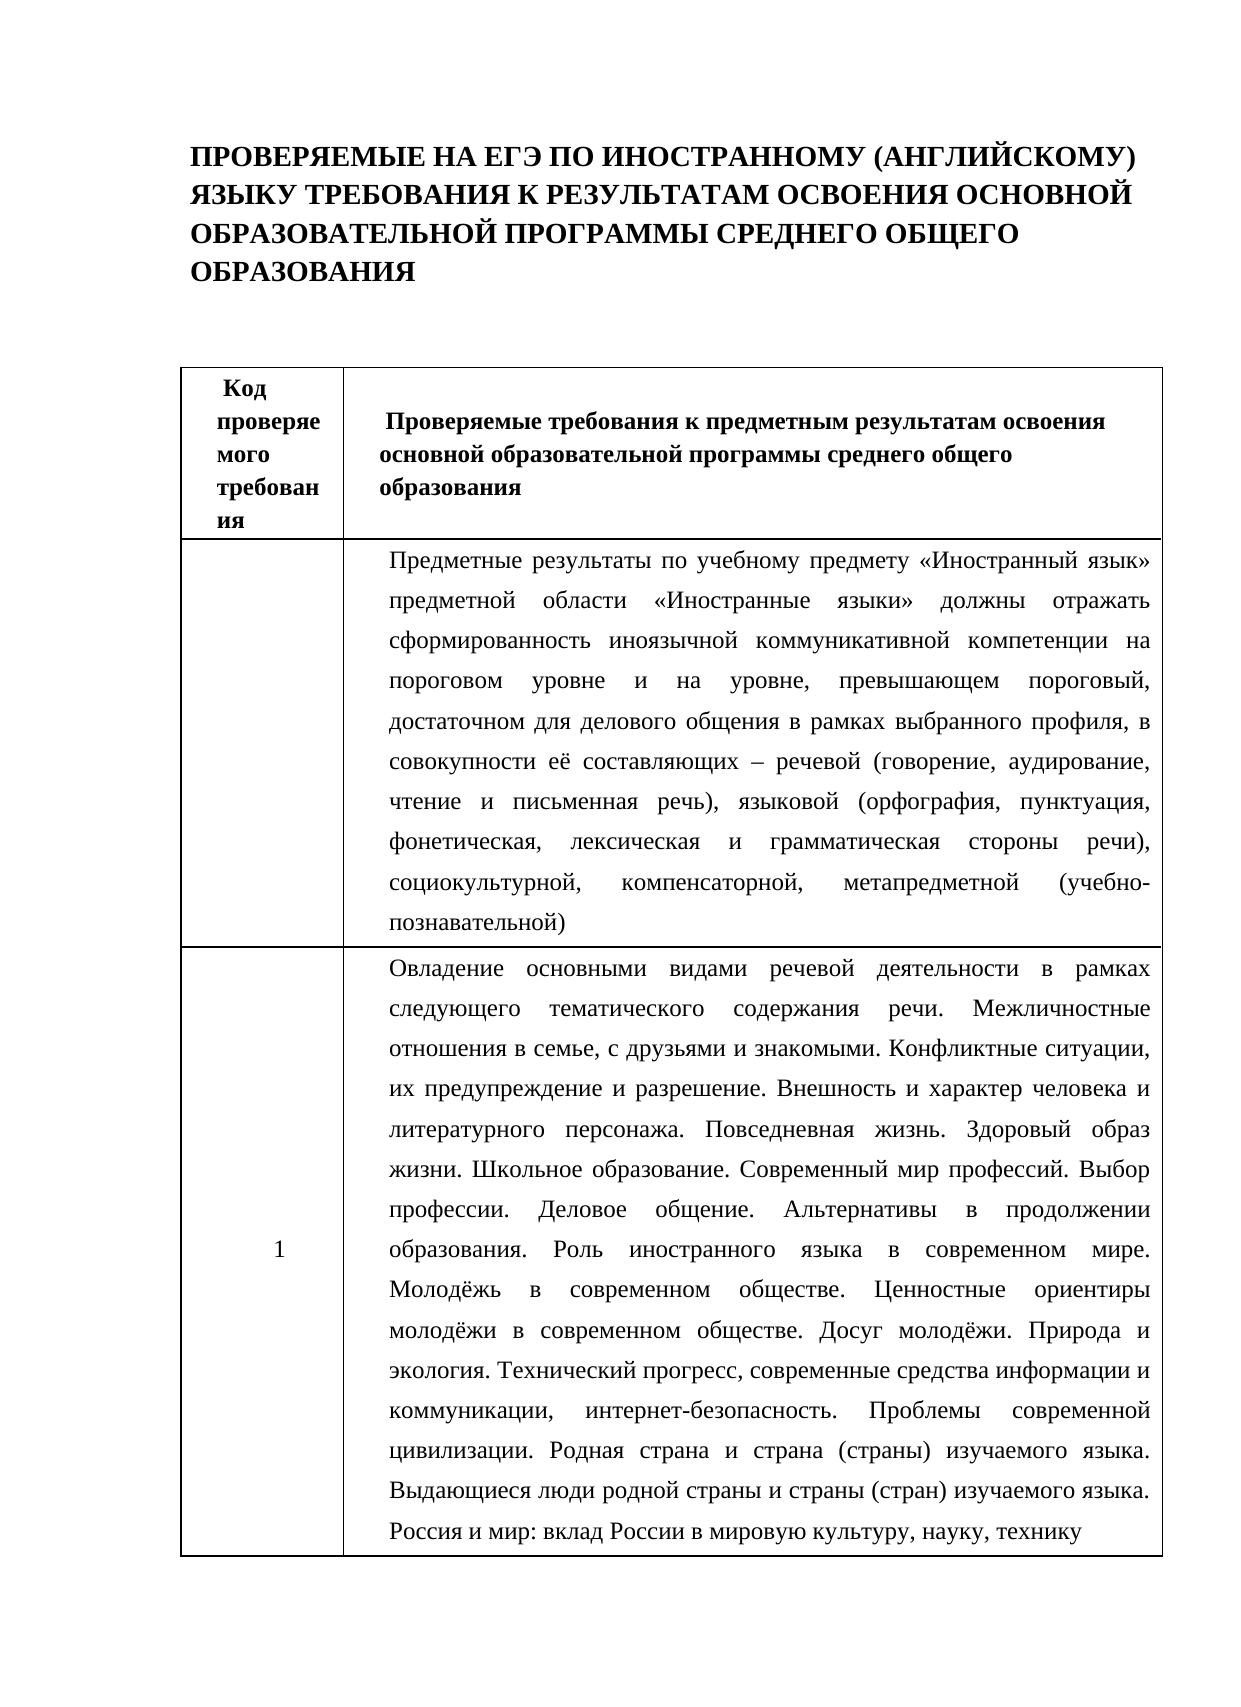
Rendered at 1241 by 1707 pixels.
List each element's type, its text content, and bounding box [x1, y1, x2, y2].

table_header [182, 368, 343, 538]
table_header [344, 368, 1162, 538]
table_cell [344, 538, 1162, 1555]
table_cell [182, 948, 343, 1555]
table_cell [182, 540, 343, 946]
text ПРОВЕРЯЕМЫЕ НА ЕГЭ ПО ИНОСТРАННОМУ (АНГЛИЙСКОМУ) ЯЗЫКУ ТРЕБОВАНИЯ К РЕЗУЛЬТАТАМ ОСВОЕНИЯ ОСНОВНОЙ ОБРАЗОВАТЕЛЬНОЙ ПРОГРАММЫ СРЕДНЕГО ОБЩЕГО ОБРАЗОВАНИЯ [190, 139, 1152, 288]
